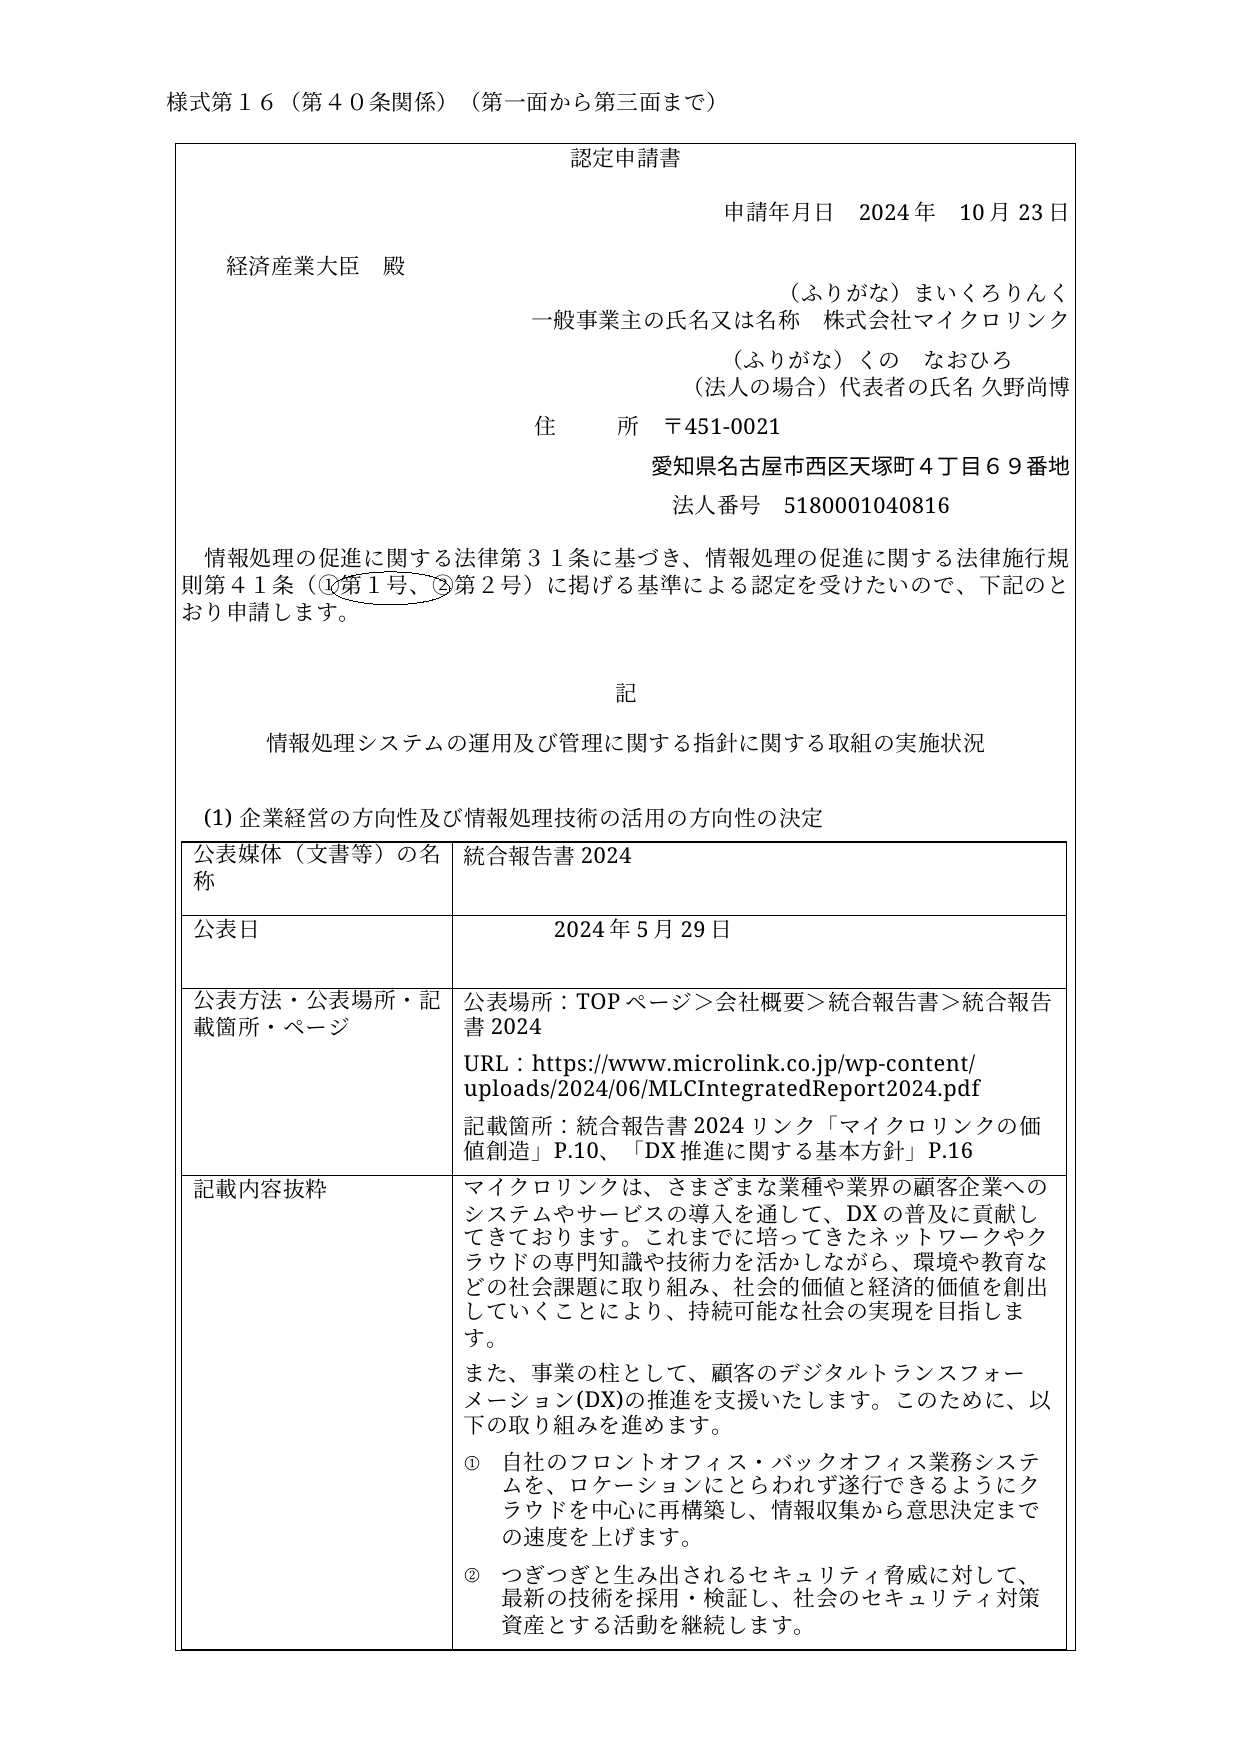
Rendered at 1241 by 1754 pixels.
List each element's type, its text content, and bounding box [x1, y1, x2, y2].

table_header 認定申請書 申請年月日 2024年 10月 23日 経済産業大臣 殿 （ふりがな）まいくろりんく 一般事業主の氏名又は名称 株式会社マイクロリンク （ふりがな）くの なおひろ （法人の場合）代表者の氏名 久野尚博 住所 〒451-0021 愛知県名古屋市西区天塚町４丁目６９番地 法人番号 5180001040816 情報処理の促進に関する法律第３１条に基づき、情報処理の促進に関する法律施行規則第４１条（①第１号、②第２号）に掲げる基準による認定を受けたいので、下記のとおり申請します。 [176, 144, 1075, 680]
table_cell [176, 680, 1075, 1650]
text 様式第１６（第４０条関係）（第一面から第三面まで） [167, 89, 1070, 116]
